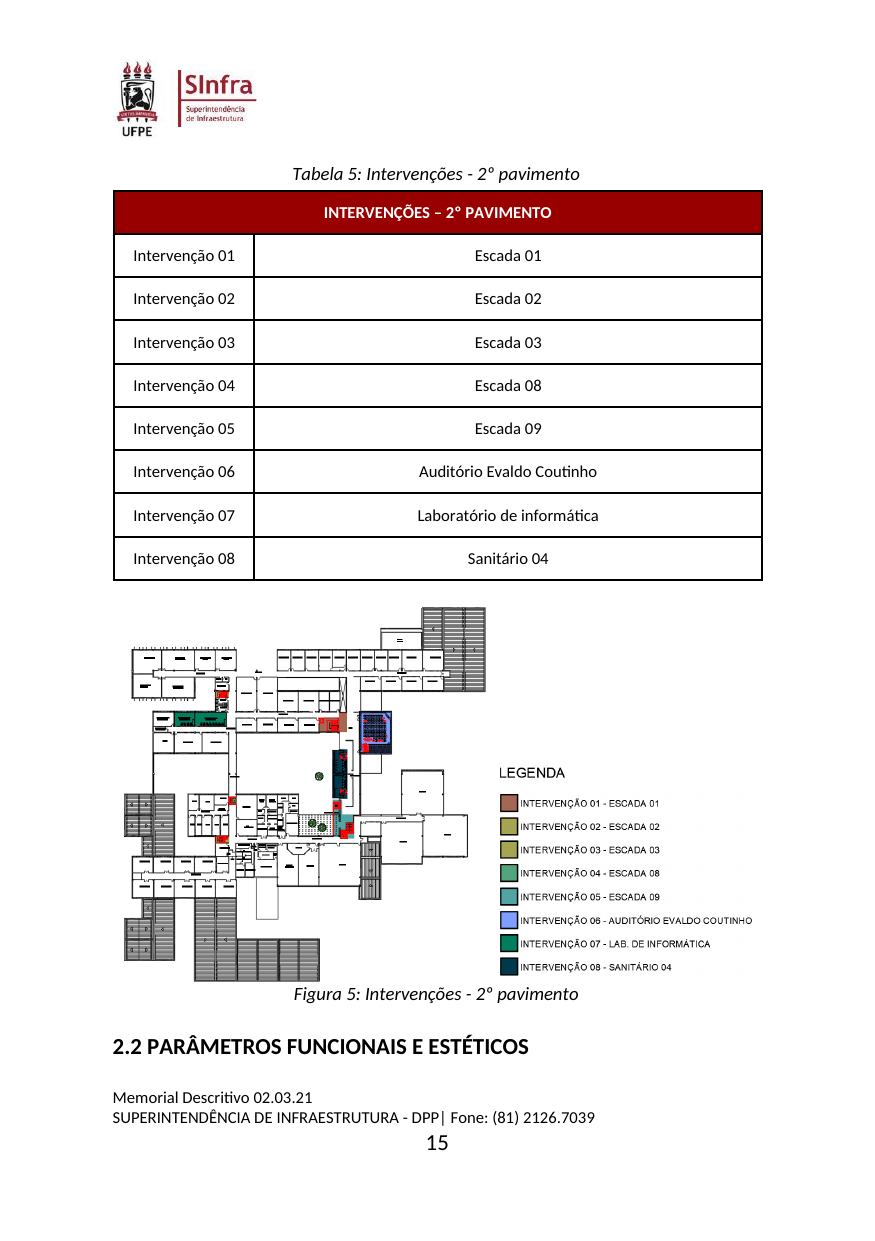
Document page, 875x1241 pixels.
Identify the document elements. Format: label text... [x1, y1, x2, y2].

table_cell Intervenção 06 [115, 451, 253, 492]
table_cell Intervenção 02 [115, 278, 253, 319]
text Figura 5: Intervenções - 2º pavimento [112, 982, 762, 1005]
table_header INTERVENÇÕES – 2º PAVIMENTO [115, 192, 761, 233]
table_cell Escada 09 [255, 408, 761, 449]
table_cell Laboratório de informática [255, 494, 761, 536]
table_cell Auditório Evaldo Coutinho [255, 451, 761, 492]
table_cell Escada 08 [255, 365, 761, 406]
picture [120, 603, 489, 983]
table_cell Intervenção 01 [115, 235, 253, 276]
table_cell Intervenção 05 [115, 408, 253, 449]
table_cell Intervenção 08 [115, 538, 253, 579]
picture [112, 59, 257, 138]
table_cell Escada 01 [255, 235, 761, 276]
table_cell Escada 03 [255, 321, 761, 363]
subtitle 2.2 PARÂMETROS FUNCIONAIS E ESTÉTICOS [112, 1032, 762, 1060]
table_cell Intervenção 07 [115, 494, 253, 536]
table_cell Intervenção 04 [115, 365, 253, 406]
table_cell Sanitário 04 [255, 538, 761, 579]
table_cell Intervenção 03 [115, 321, 253, 363]
table_cell Escada 02 [255, 278, 761, 319]
picture [493, 760, 754, 983]
text Tabela 5: Intervenções - 2º pavimento [112, 163, 762, 186]
